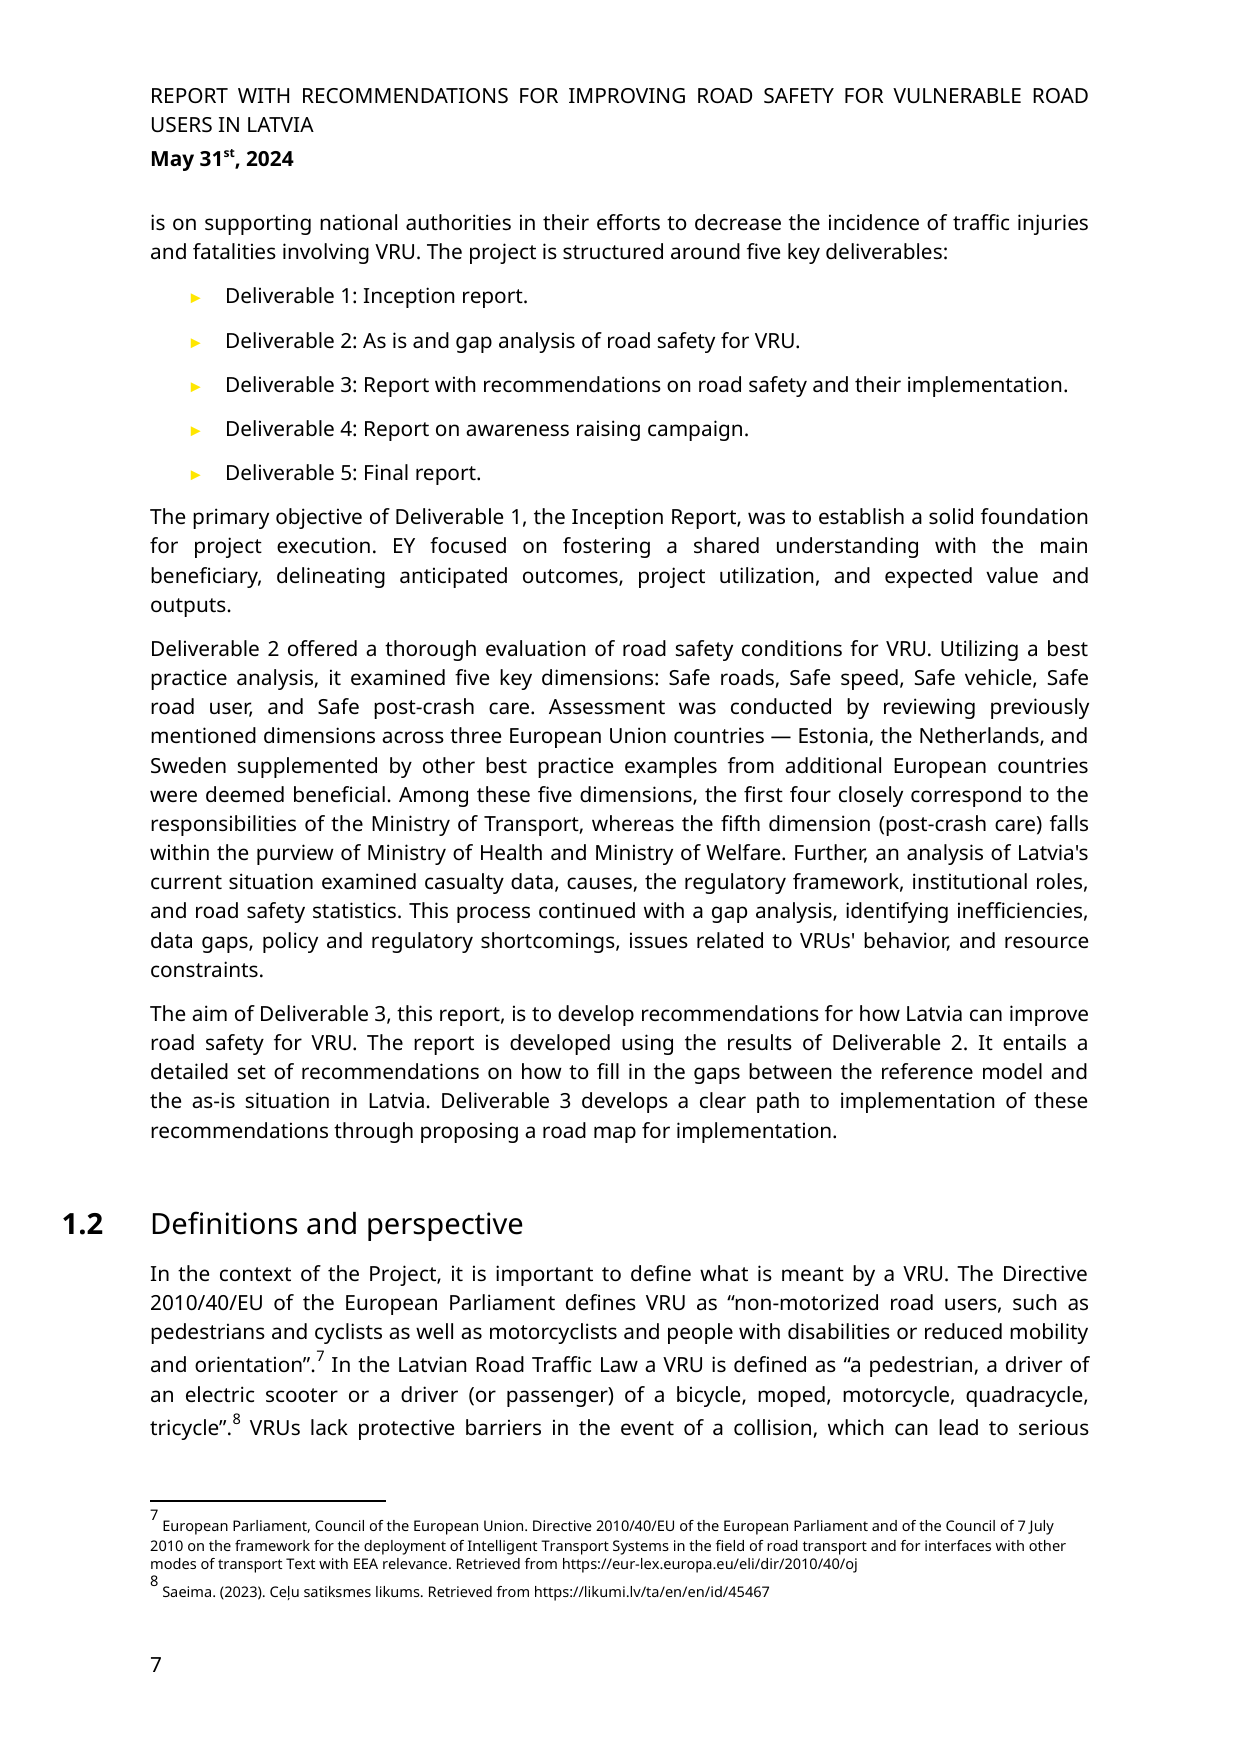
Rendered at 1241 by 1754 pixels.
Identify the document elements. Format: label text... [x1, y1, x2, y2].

text The primary objective of Deliverable 1, the Inception Report, was to establish a solid foundation for project execution. EY focused on fostering a shared understanding with the main beneficiary, delineating anticipated outcomes, project utilization, and expected value and outputs. [150, 502, 1090, 618]
subtitle Definitions and perspective [61, 1203, 1090, 1243]
list Deliverable 3: Report with recommendations on road safety and their implementation. [187, 369, 1090, 398]
list Deliverable 2: As is and gap analysis of road safety for VRU. [187, 325, 1090, 354]
list Deliverable 4: Report on awareness raising campaign. [187, 413, 1090, 442]
text Deliverable 2 offered a thorough evaluation of road safety conditions for VRU. Utilizing a best practice analysis, it examined five key dimensions: Safe roads, Safe speed, Safe vehicle, Safe road user, and Safe post-crash care. Assessment was conducted by reviewing previously mentioned dimensions across three European Union countries — Estonia, the Netherlands, and Sweden supplemented by other best practice examples from additional European countries were deemed beneficial. Among these five dimensions, the first four closely correspond to the responsibilities of the Ministry of Transport, whereas the fifth dimension (post-crash care) falls within the purview of Ministry of Health and Ministry of Welfare. Further, an analysis of Latvia's current situation examined casualty data, causes, the regulatory framework, institutional roles, and road safety statistics. This process continued with a gap analysis, identifying inefficiencies, data gaps, policy and regulatory shortcomings, issues related to VRUs' behavior, and resource constraints. [150, 633, 1090, 983]
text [150, 1258, 1090, 1443]
text The aim of Deliverable 3, this report, is to develop recommendations for how Latvia can improve road safety for VRU. The report is developed using the results of Deliverable 2. It entails a detailed set of recommendations on how to fill in the gaps between the reference model and the as-is situation in Latvia. Deliverable 3 develops a clear path to implementation of these recommendations through proposing a road map for implementation. [150, 998, 1090, 1144]
list Deliverable 5: Final report. [187, 457, 1090, 487]
list Deliverable 1: Inception report. [187, 281, 1090, 310]
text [150, 207, 1090, 266]
